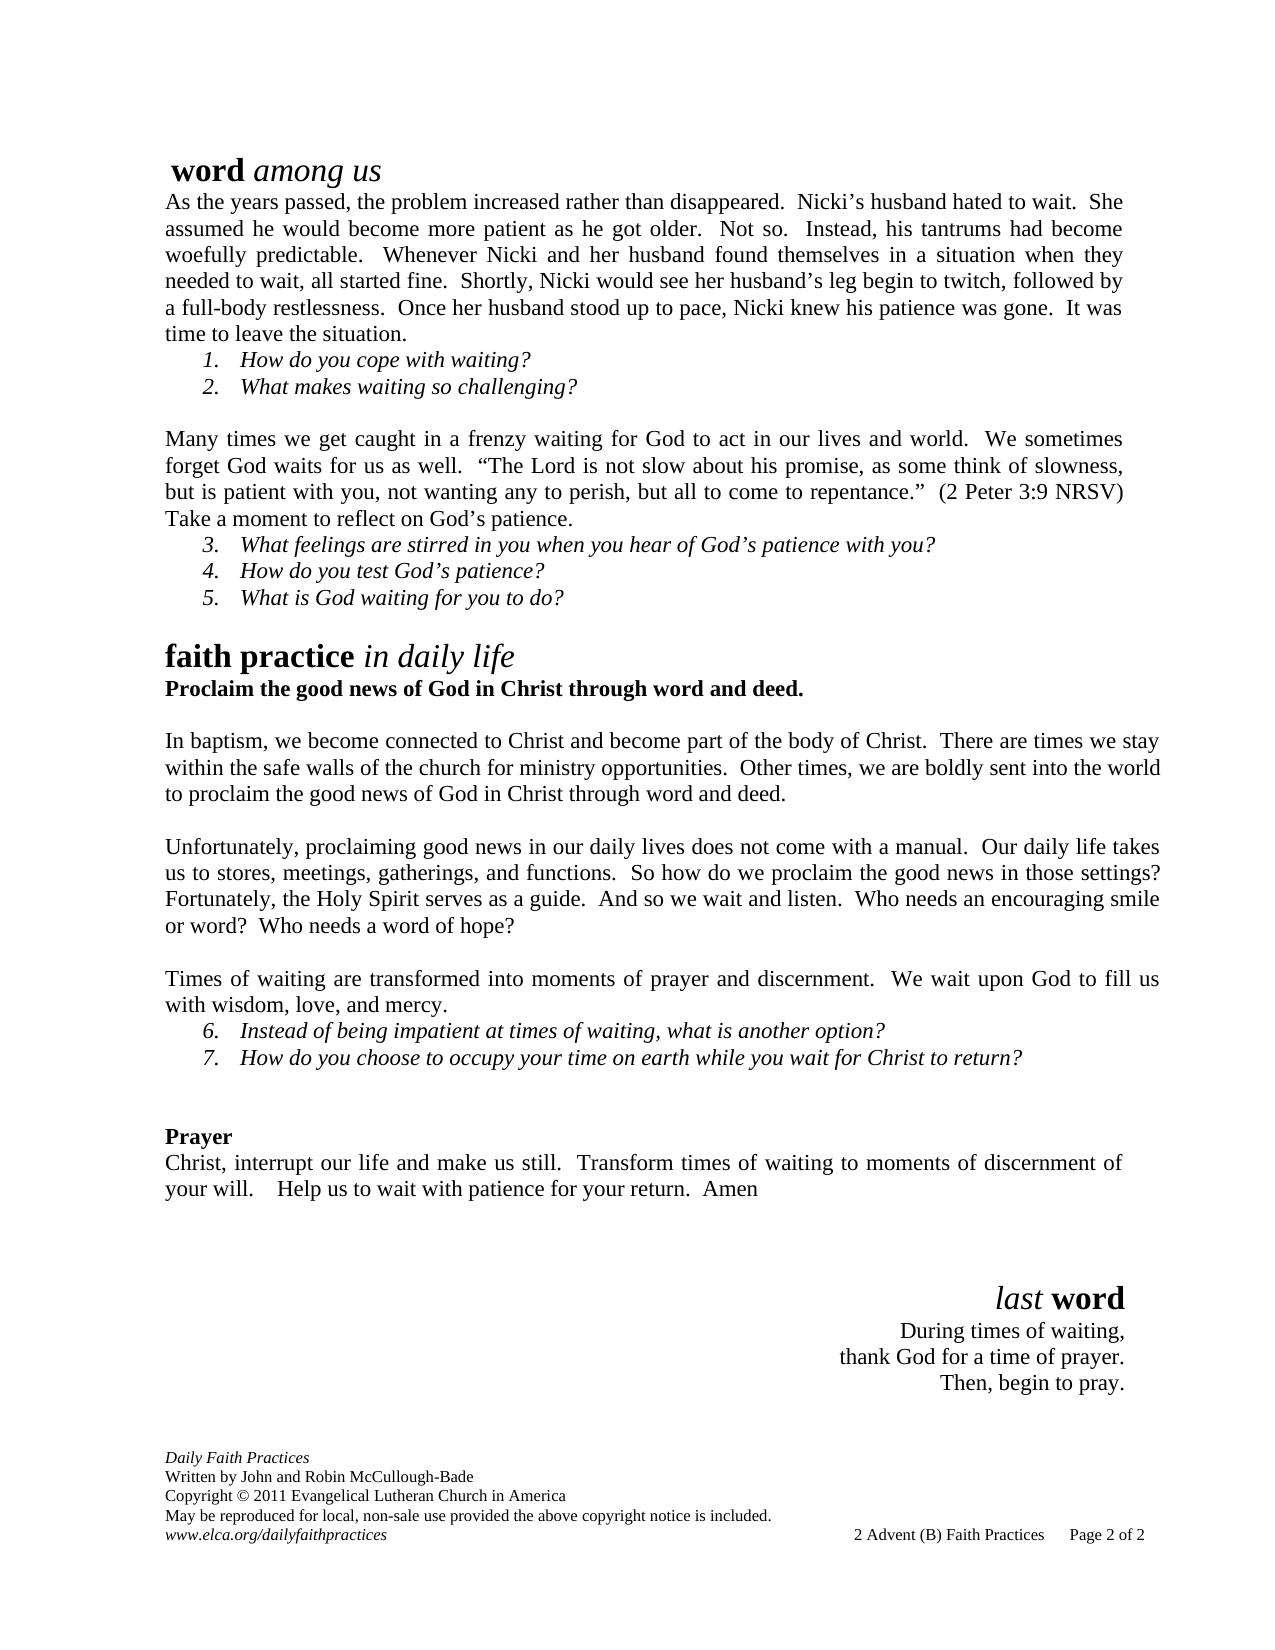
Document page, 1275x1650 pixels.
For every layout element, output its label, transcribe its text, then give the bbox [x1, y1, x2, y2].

text Prayer [165, 1123, 1125, 1149]
list What makes waiting so challenging? [202, 373, 1125, 399]
text faith practice in daily life [165, 636, 1162, 675]
text Times of waiting are transformed into moments of prayer and discernment. We wait upon God to fill us with wisdom, love, and mercy. [165, 964, 1162, 1017]
list How do you test God’s patience? [202, 557, 1125, 584]
text last word [165, 1278, 1125, 1317]
text Unfortunately, proclaiming good news in our daily lives does not come with a manual. Our daily life takes us to stores, meetings, gatherings, and functions. So how do we proclaim the good news in those settings? Fortunately, the Holy Spirit serves as a guide. And so we wait and listen. Who needs an encouraging smile or word? Who needs a word of hope? [165, 833, 1162, 938]
text Then, begin to pray. [165, 1369, 1125, 1396]
list What feelings are stirred in you when you hear of God’s patience with you? [202, 531, 1125, 557]
list Instead of being impatient at times of waiting, what is another option? [165, 1017, 1125, 1044]
text word among us [165, 150, 1125, 188]
list How do you cope with waiting? [202, 346, 1125, 373]
text thank God for a time of prayer. [165, 1343, 1125, 1369]
text During times of waiting, [165, 1317, 1125, 1343]
text Many times we get caught in a frenzy waiting for God to act in our lives and world. We sometimes forget God waits for us as well. “The Lord is not slow about his promise, as some think of slowness, but is patient with you, not wanting any to perish, but all to come to repentance.” (2 Peter 3:9 NRSV) Take a moment to reflect on God’s patience. [165, 426, 1125, 531]
list How do you choose to occupy your time on earth while you wait for Christ to return? [165, 1044, 1125, 1070]
text In baptism, we become connected to Christ and become part of the body of Christ. There are times we stay within the safe walls of the church for ministry opportunities. Other times, we are boldly sent into the world to proclaim the good news of God in Christ through word and deed. [165, 727, 1162, 806]
text Proclaim the good news of God in Christ through word and deed. [165, 675, 1125, 701]
text Christ, interrupt our life and make us still. Transform times of waiting to moments of discernment of your will. Help us to wait with patience for your return. Amen [165, 1149, 1125, 1202]
list What is God waiting for you to do? [202, 584, 1125, 610]
text As the years passed, the problem increased rather than disappeared. Nicki’s husband hated to wait. She assumed he would become more patient as he got older. Not so. Instead, his tantrums had become woefully predictable. Whenever Nicki and her husband found themselves in a situation when they needed to wait, all started fine. Shortly, Nicki would see her husband’s leg begin to twitch, followed by a full-body restlessness. Once her husband stood up to pace, Nicki knew his patience was gone. It was time to leave the situation. [165, 188, 1125, 346]
